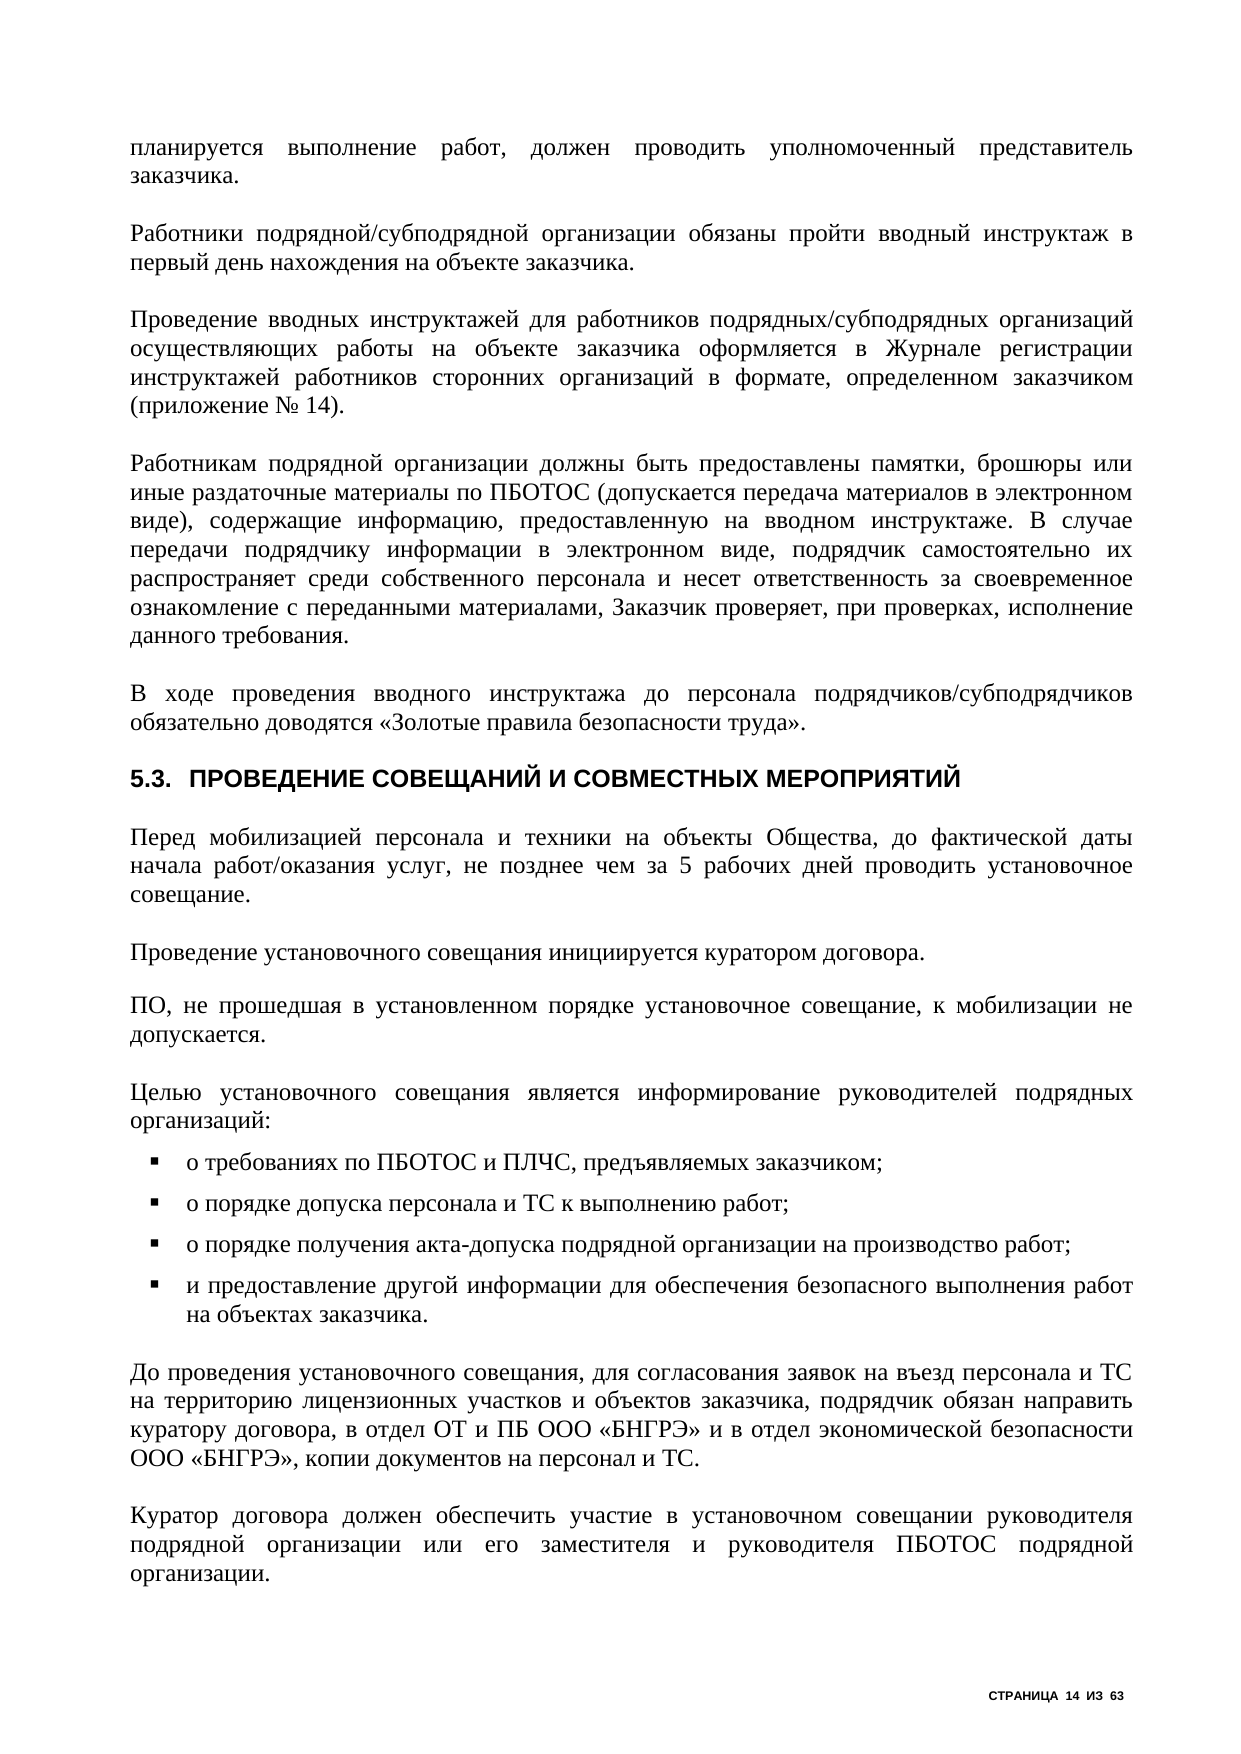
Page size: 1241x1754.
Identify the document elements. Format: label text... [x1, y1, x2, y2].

text Перед мобилизацией персонала и техники на объекты Общества, до фактической даты начала работ/оказания услуг, не позднее чем за 5 рабочих дней проводить установочное совещание. [130, 822, 1134, 908]
list о порядке допуска персонала и ТС к выполнению работ; [149, 1188, 1134, 1217]
list В ходе проведения вводного инструктажа до персонала подрядчиков/субподрядчиков обязательно доводятся «Золотые правила безопасности труда». [130, 678, 1134, 736]
text Проведение установочного совещания инициируется куратором договора. [130, 937, 1134, 966]
list Работникам подрядной организации должны быть предоставлены памятки, брошюры или иные раздаточные материалы по ПБОТОС (допускается передача материалов в электронном виде), содержащие информацию, предоставленную на вводном инструктаже. В случае передачи подрядчику информации в электронном виде, подрядчик самостоятельно их распространяет среди собственного персонала и несет ответственность за своевременное ознакомление с переданными материалами, Заказчик проверяет, при проверках, исполнение данного требования. [130, 448, 1134, 649]
list о требованиях по ПБОТОС и ПЛЧС, предъявляемых заказчиком; [149, 1147, 1134, 1176]
text Куратор договора должен обеспечить участие в установочном совещании руководителя подрядной организации или его заместителя и руководителя ПБОТОС подрядной организации. [130, 1501, 1134, 1587]
list ПРОВЕДЕНИЕ СОВЕЩАНИЙ И СОВМЕСТНЫХ МЕРОПРИЯТИЙ [130, 764, 1134, 793]
list Работники подрядной/субподрядной организации обязаны пройти вводный инструктаж в первый день нахождения на объекте заказчика. [130, 218, 1134, 276]
list и предоставление другой информации для обеспечения безопасного выполнения работ на объектах заказчика. [149, 1271, 1134, 1328]
list о порядке получения акта-допуска подрядной организации на производство работ; [149, 1229, 1134, 1258]
list ПО, не прошедшая в установленном порядке установочное совещание, к мобилизации не допускается. [130, 991, 1134, 1048]
text До проведения установочного совещания, для согласования заявок на въезд персонала и ТС на территорию лицензионных участков и объектов заказчика, подрядчик обязан направить куратору договора, в отдел ОТ и ПБ ООО «БНГРЭ» и в отдел экономической безопасности ООО «БНГРЭ», копии документов на персонал и ТС. [130, 1357, 1134, 1472]
list Проведение вводных инструктажей для работников подрядных/субподрядных организаций осуществляющих работы на объекте заказчика оформляется в Журнале регистрации инструктажей работников сторонних организаций в формате, определенном заказчиком (приложение № 14). [130, 304, 1134, 419]
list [130, 132, 1134, 189]
text Целью установочного совещания является информирование руководителей подрядных организаций: [130, 1077, 1134, 1134]
